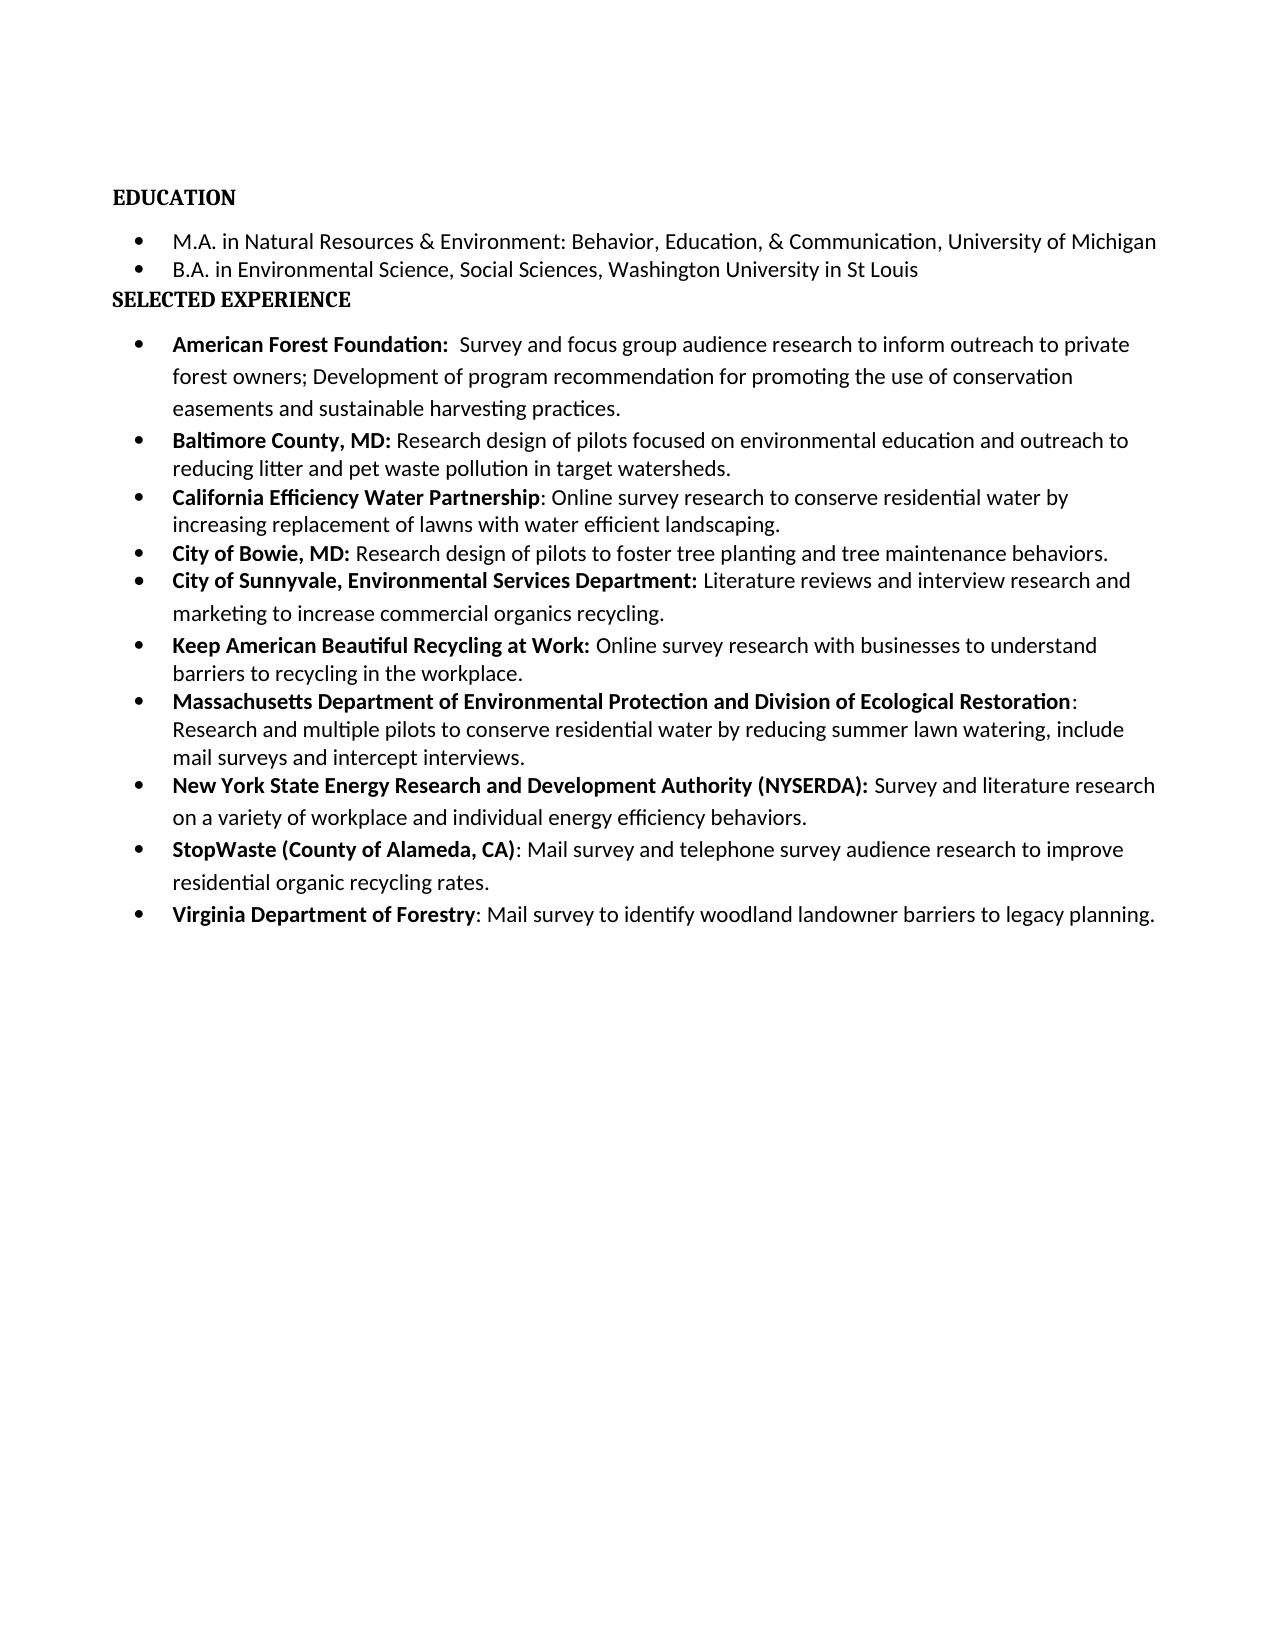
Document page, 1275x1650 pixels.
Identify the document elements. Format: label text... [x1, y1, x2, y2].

list City of Sunnyvale, Environmental Services Department: Literature reviews and interview research and marketing to increase commercial organics recycling. [135, 567, 1162, 627]
list StopWaste (County of Alameda, CA): Mail survey and telephone survey audience research to improve residential organic recycling rates. [135, 836, 1162, 896]
list Virginia Department of Forestry: Mail survey to identify woodland landowner barriers to legacy planning. [135, 900, 1162, 928]
list B.A. in Environmental Science, Social Sciences, Washington University in St Louis [135, 255, 1162, 283]
list Keep American Beautiful Recycling at Work: Online survey research with businesses to understand barriers to recycling in the workplace. [135, 631, 1162, 687]
list Massachusetts Department of Environmental Protection and Division of Ecological Restoration: Research and multiple pilots to conserve residential water by reducing summer lawn watering, include mail surveys and intercept interviews. [135, 687, 1162, 771]
list Baltimore County, MD: Research design of pilots focused on environmental education and outreach to reducing litter and pet waste pollution in target watersheds. [135, 427, 1162, 483]
list American Forest Foundation: Survey and focus group audience research to inform outreach to private forest owners; Development of program recommendation for promoting the use of conservation easements and sustainable harvesting practices. [135, 330, 1162, 422]
list City of Bowie, MD: Research design of pilots to foster tree planting and tree maintenance behaviors. [135, 539, 1162, 567]
list M.A. in Natural Resources & Environment: Behavior, Education, & Communication, University of Michigan [135, 227, 1162, 255]
subtitle EDUCATION [112, 184, 1162, 211]
list New York State Energy Research and Development Authority (NYSERDA): Survey and literature research on a variety of workplace and individual energy efficiency behaviors. [135, 771, 1162, 831]
subtitle SELECTED EXPERIENCE [112, 287, 1162, 314]
list California Efficiency Water Partnership: Online survey research to conserve residential water by increasing replacement of lawns with water efficient landscaping. [135, 483, 1162, 539]
